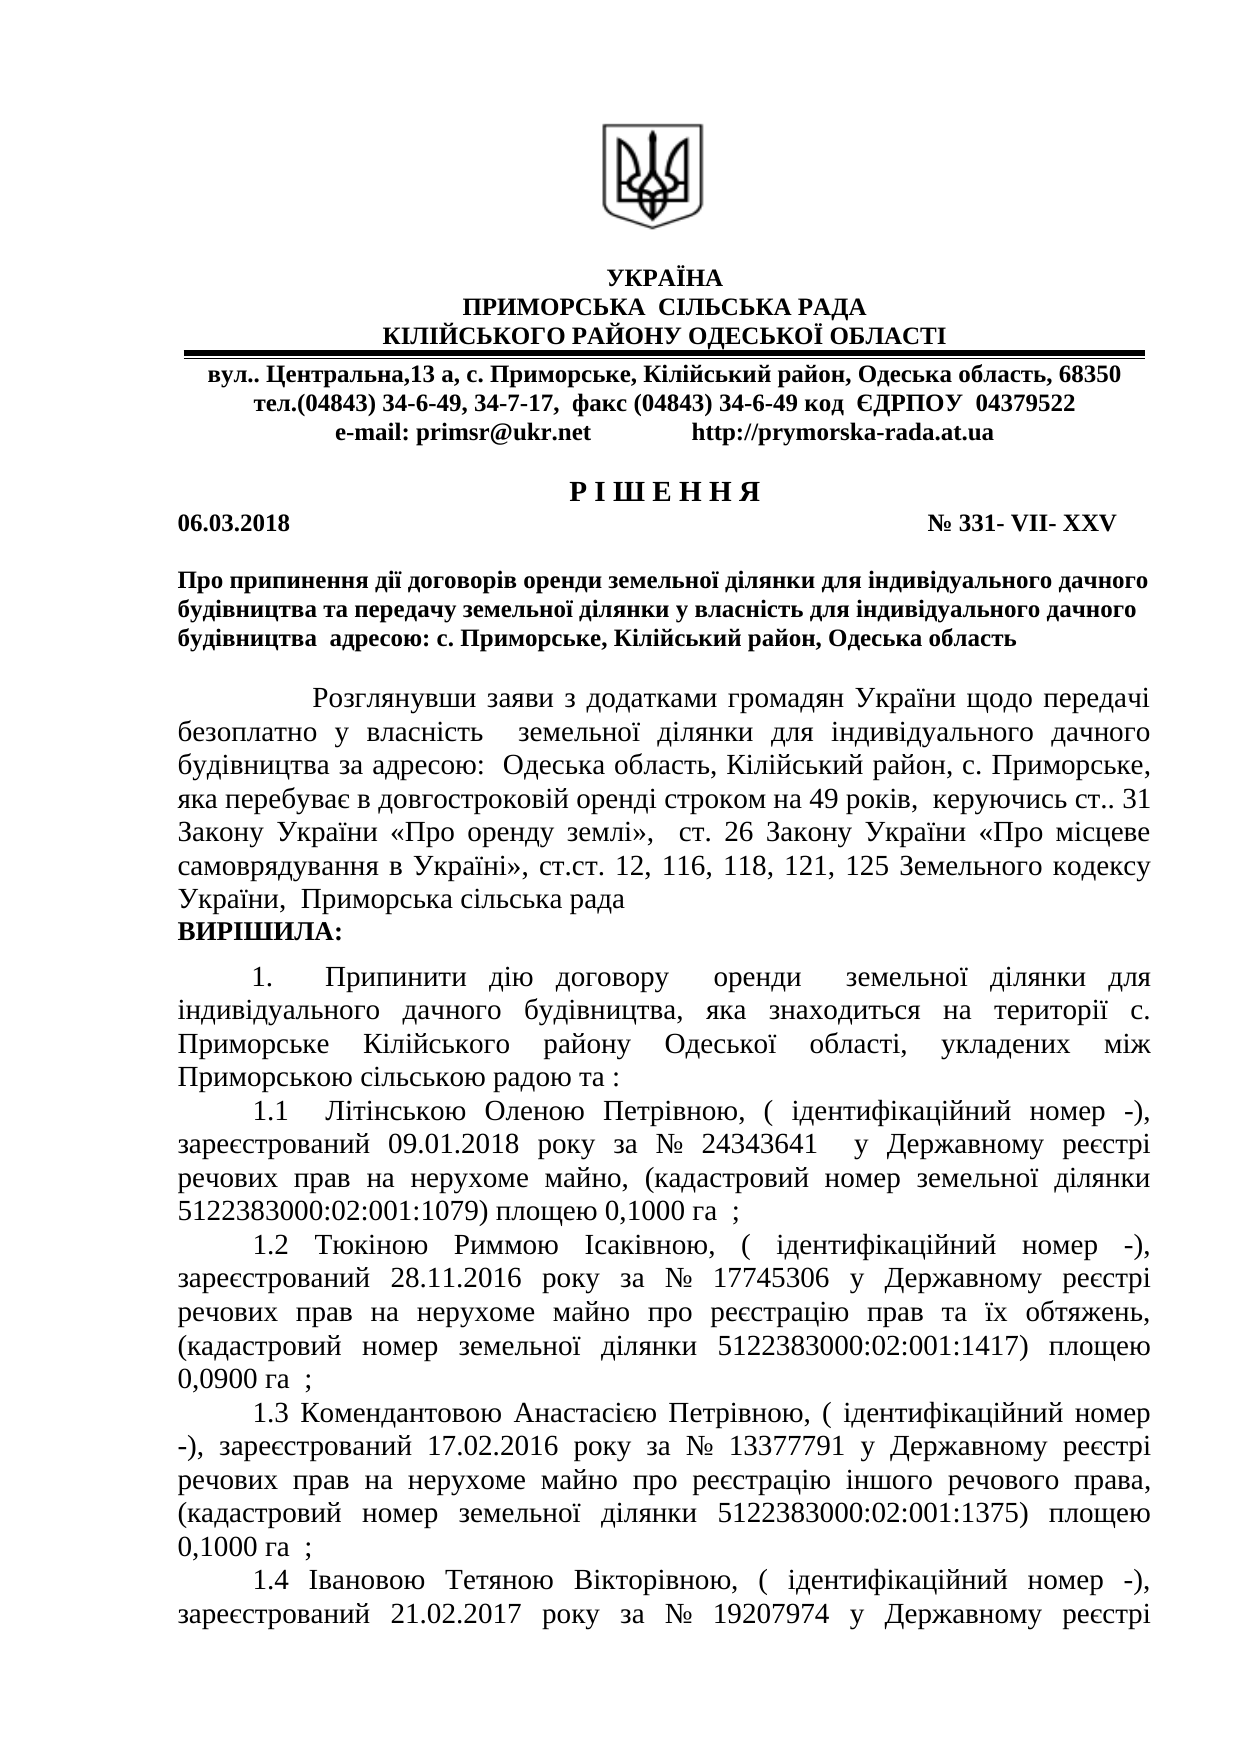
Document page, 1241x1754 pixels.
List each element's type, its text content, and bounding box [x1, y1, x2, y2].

text КІЛІЙСЬКОГО РАЙОНУ ОДЕСЬКОЇ ОБЛАСТІ [177, 321, 1152, 350]
text Про припинення дії договорів оренди земельної ділянки для індивідуального дачного будівництва та передачу земельної ділянки у власність для індивідуального дачного будівництва адресою: с. Приморське, Кілійський район, Одеська область [177, 565, 1152, 651]
text ПРИМОРСЬКА СІЛЬСЬКА РАДА [177, 292, 1152, 321]
text 1.1 Літінською Оленою Петрівною, ( ідентифікаційний номер -), зареєстрований 09.01.2018 року за № 24343641 у Державному реєстрі речових прав на нерухоме майно, (кадастровий номер земельної ділянки 5122383000:02:001:1079) площею 0,1000 га ; [177, 1093, 1152, 1227]
text 06.03.2018 № 331- VІІ- ХХV [177, 508, 1152, 536]
text Розглянувши заяви з додатками громадян України щодо передачі безоплатно у власність земельної ділянки для індивідуального дачного будівництва за адресою: Одеська область, Кілійський район, с. Приморське, яка перебуває в довгостроковій оренді строком на 49 років, керуючись ст.. 31 Закону України «Про оренду землі», ст. 26 Закону України «Про місцеве самоврядування в Україні», ст.ст. 12, 116, 118, 121, 125 Земельного кодексу України, Приморська сільська рада [177, 680, 1152, 915]
text ВИРІШИЛА: [177, 915, 1152, 946]
text 1.3 Комендантовою Анастасією Петрівною, ( ідентифікаційний номер -), зареєстрований 17.02.2016 року за № 13377791 у Державному реєстрі речових прав на нерухоме майно про реєстрацію іншого речового права, (кадастровий номер земельної ділянки 5122383000:02:001:1375) площею 0,1000 га ; [177, 1395, 1152, 1562]
text 1.2 Тюкіною Риммою Ісаківною, ( ідентифікаційний номер -), зареєстрований 28.11.2016 року за № 17745306 у Державному реєстрі речових прав на нерухоме майно про реєстрацію прав та їх обтяжень, (кадастровий номер земельної ділянки 5122383000:02:001:1417) площею 0,0900 га ; [177, 1227, 1152, 1395]
table_header вул.. Центральна,13 а, с. Приморське, Кілійський район, Одеська область, 68350 тел.(04843) 34-6-49, 34-7-17, факс (04843) 34-6-49 код ЄДРПОУ 04379522 e-mail: primsr@ukr.net http://prymorska-rada.at.ua [184, 359, 1145, 474]
text УКРАЇНА [177, 263, 1152, 292]
list Припинити дію договору оренди земельної ділянки для індивідуального дачного будівництва, яка знаходиться на території с. Приморське Кілійського району Одеської області, укладених між Приморською сільською радою та : [177, 959, 1152, 1093]
picture [596, 118, 707, 239]
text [177, 1562, 1152, 1629]
subtitle Р І Ш Е Н Н Я [177, 474, 1152, 508]
